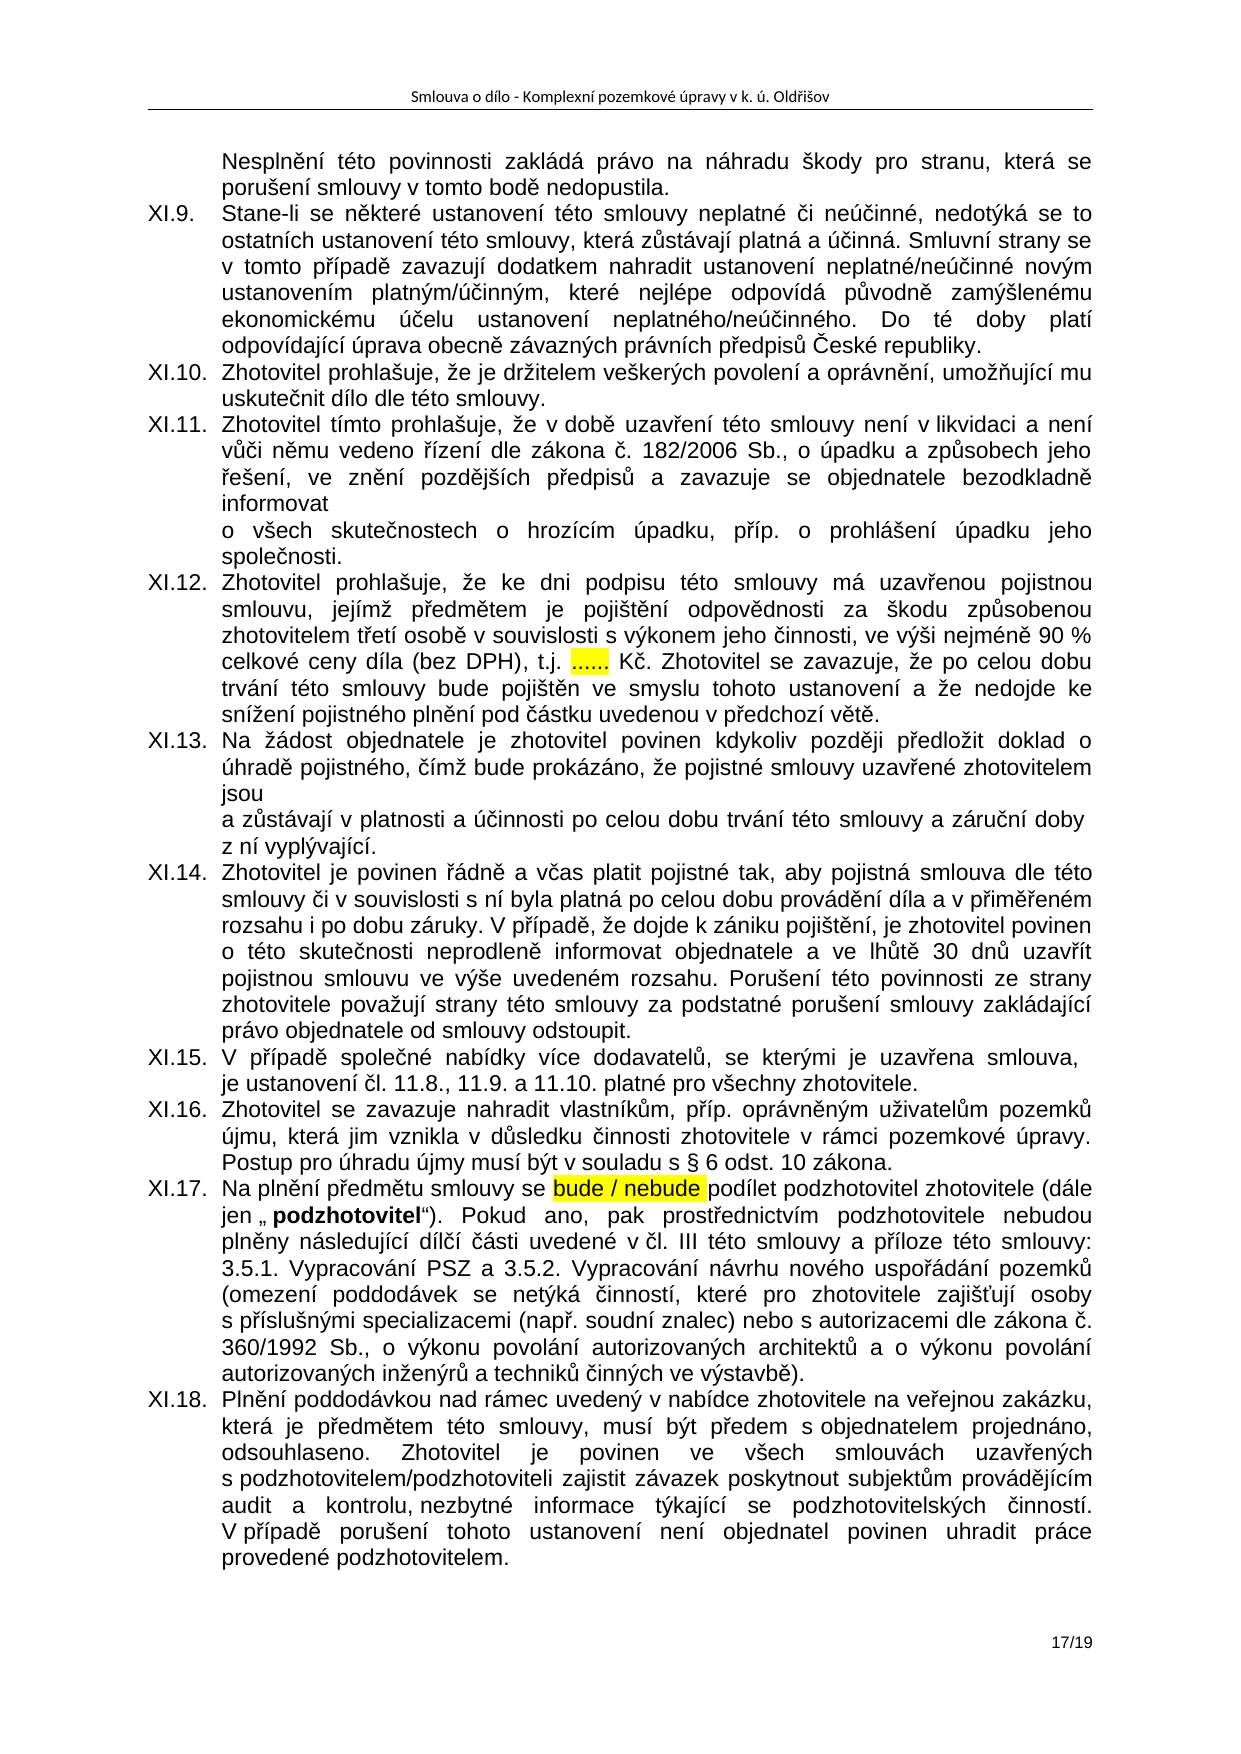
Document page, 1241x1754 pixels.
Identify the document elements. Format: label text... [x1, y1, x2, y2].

list Zhotovitel prohlašuje, že je držitelem veškerých povolení a oprávnění, umožňující mu uskutečnit dílo dle této smlouvy. [148, 358, 1093, 411]
list Na plnění předmětu smlouvy se bude / nebude podílet podzhotovitel zhotovitele (dále jen „ podzhotovitel“). Pokud ano, pak prostřednictvím podzhotovitele nebudou plněny následující dílčí části uvedené v čl. III této smlouvy a příloze této smlouvy: 3.5.1. Vypracování PSZ a 3.5.2. Vypracování návrhu nového uspořádání pozemků (omezení poddodávek se netýká činností, které pro zhotovitele zajišťují osoby s příslušnými specializacemi (např. soudní znalec) nebo s autorizacemi dle zákona č. 360/1992 Sb., o výkonu povolání autorizovaných architektů a o výkonu povolání autorizovaných inženýrů a techniků činných ve výstavbě). [148, 1175, 1093, 1386]
list Na žádost objednatele je zhotovitel povinen kdykoliv později předložit doklad o úhradě pojistného, čímž bude prokázáno, že pojistné smlouvy uzavřené zhotovitelem jsou a zůstávají v platnosti a účinnosti po celou dobu trvání této smlouvy a záruční doby z ní vyplývající. [148, 727, 1093, 859]
list Zhotovitel prohlašuje, že ke dni podpisu této smlouvy má uzavřenou pojistnou smlouvu, jejímž předmětem je pojištění odpovědnosti za škodu způsobenou zhotovitelem třetí osobě v souvislosti s výkonem jeho činnosti, ve výši nejméně 90 % celkové ceny díla (bez DPH), t.j. ...... Kč. Zhotovitel se zavazuje, že po celou dobu trvání této smlouvy bude pojištěn ve smyslu tohoto ustanovení a že nedojde ke snížení pojistného plnění pod částku uvedenou v předchozí větě. [148, 569, 1093, 727]
list Plnění poddodávkou nad rámec uvedený v nabídce zhotovitele na veřejnou zakázku, která je předmětem této smlouvy, musí být předem s objednatelem projednáno, odsouhlaseno. Zhotovitel je povinen ve všech smlouvách uzavřených s podzhotovitelem/podzhotoviteli zajistit závazek poskytnout subjektům provádějícím audit a kontrolu, nezbytné informace týkající se podzhotovitelských činností. V případě porušení tohoto ustanovení není objednatel povinen uhradit práce provedené podzhotovitelem. [148, 1386, 1093, 1571]
list Zhotovitel se zavazuje nahradit vlastníkům, příp. oprávněným uživatelům pozemků újmu, která jim vznikla v důsledku činnosti zhotovitele v rámci pozemkové úpravy. Postup pro úhradu újmy musí být v souladu s § 6 odst. 10 zákona. [148, 1096, 1093, 1175]
list Stane-li se některé ustanovení této smlouvy neplatné či neúčinné, nedotýká se to ostatních ustanovení této smlouvy, která zůstávají platná a účinná. Smluvní strany se v tomto případě zavazují dodatkem nahradit ustanovení neplatné/neúčinné novým ustanovením platným/účinným, které nejlépe odpovídá původně zamýšlenému ekonomickému účelu ustanovení neplatného/neúčinného. Do té doby platí odpovídající úprava obecně závazných právních předpisů České republiky. [148, 200, 1093, 358]
list V případě společné nabídky více dodavatelů, se kterými je uzavřena smlouva, je ustanovení čl. 11.8., 11.9. a 11.10. platné pro všechny zhotovitele. [148, 1044, 1093, 1096]
list Zhotovitel tímto prohlašuje, že v době uzavření této smlouvy není v likvidaci a není vůči němu vedeno řízení dle zákona č. 182/2006 Sb., o úpadku a způsobech jeho řešení, ve znění pozdějších předpisů a zavazuje se objednatele bezodkladně informovat o všech skutečnostech o hrozícím úpadku, příp. o prohlášení úpadku jeho společnosti. [148, 411, 1093, 569]
list Zhotovitel je povinen řádně a včas platit pojistné tak, aby pojistná smlouva dle této smlouvy či v souvislosti s ní byla platná po celou dobu provádění díla a v přiměřeném rozsahu i po dobu záruky. V případě, že dojde k zániku pojištění, je zhotovitel povinen o této skutečnosti neprodleně informovat objednatele a ve lhůtě 30 dnů uzavřít pojistnou smlouvu ve výše uvedeném rozsahu. Porušení této povinnosti ze strany zhotovitele považují strany této smlouvy za podstatné porušení smlouvy zakládající právo objednatele od smlouvy odstoupit. [148, 859, 1093, 1044]
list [148, 148, 1093, 200]
